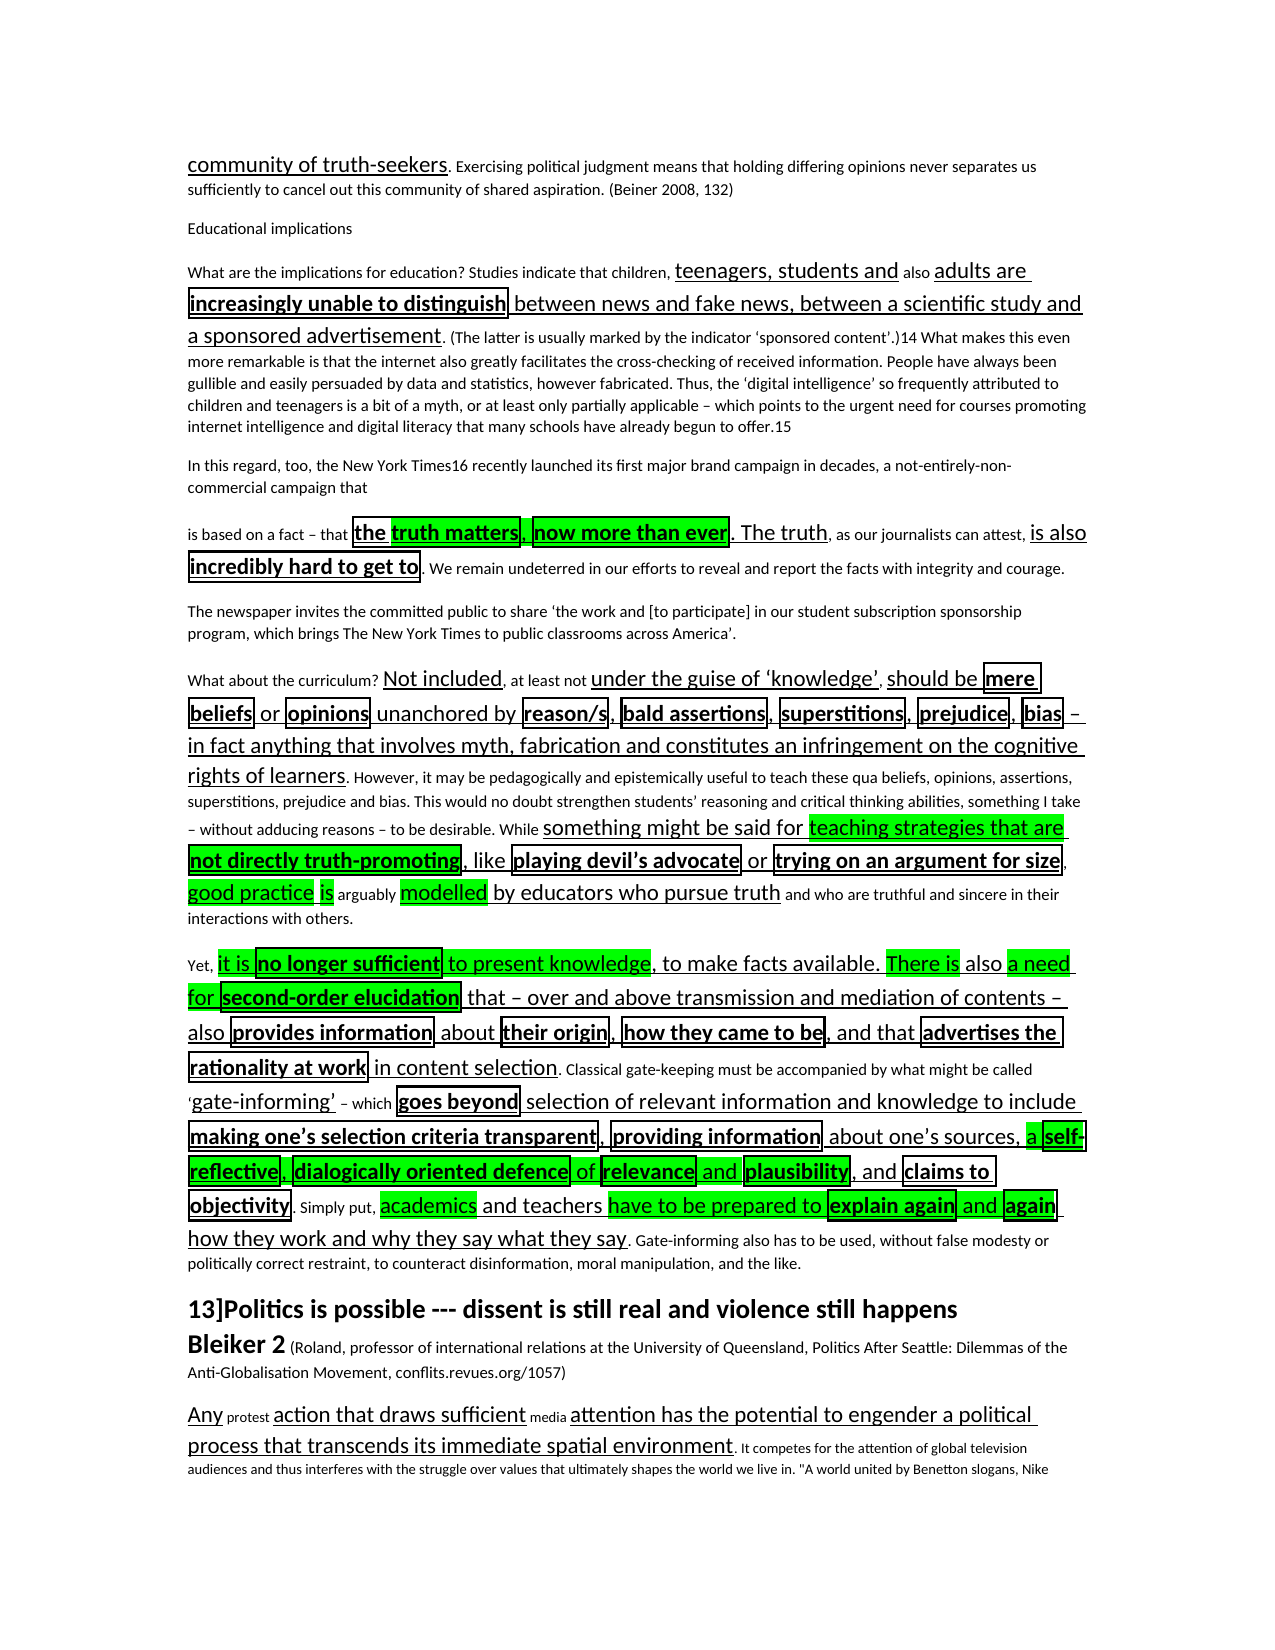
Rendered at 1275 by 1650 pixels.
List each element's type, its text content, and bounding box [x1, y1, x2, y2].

text Educational implications [187, 218, 1087, 238]
text is based on a fact – that the truth matters, now more than ever. The truth, as our journalists can attest, is also incredibly hard to get to. We remain undeterred in our efforts to reveal and report the facts with integrity and courage. [187, 516, 1087, 583]
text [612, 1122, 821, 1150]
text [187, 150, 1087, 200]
text The newspaper invites the committed public to share ‘the work and [to participate] in our student subscription sponsorship program, which brings The New York Times to public classrooms across America’. [187, 602, 1087, 644]
text What are the implications for education? Studies indicate that children, teenagers, students and also adults are increasingly unable to distinguish between news and fake news, between a scientific study and a sponsored advertisement. (The latter is usually marked by the indicator ‘sponsored content’.)14 What makes this even more remarkable is that the internet also greatly facilitates the cross-checking of received information. People have always been gullible and easily persuaded by data and statistics, however fabricated. Thus, the ‘digital intelligence’ so frequently attributed to children and teenagers is a bit of a myth, or at least only partially applicable – which points to the urgent need for courses promoting internet intelligence and digital literacy that many schools have already begun to offer.15 [187, 257, 1087, 437]
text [187, 1401, 1087, 1478]
text What about the curriculum? Not included, at least not under the guise of ‘knowledge’, should be mere beliefs or opinions unanchored by reason/s, bald assertions, superstitions, prejudice, bias – in fact anything that involves myth, fabrication and constitutes an infringement on the cognitive rights of learners. However, it may be pedagogically and epistemically useful to teach these qua beliefs, opinions, assertions, superstitions, prejudice and bias. This would no doubt strengthen students’ reasoning and critical thinking abilities, something I take – without adducing reasons – to be desirable. While something might be said for teaching strategies that are not directly truth-promoting, like playing devil’s advocate or trying on an argument for size, good practice is arguably modelled by educators who pursue truth and who are truthful and sincere in their interactions with others. [187, 662, 1087, 928]
text Yet, it is no longer sufficient to present knowledge, to make facts available. There is also a need for second-order elucidation that – over and above transmission and mediation of contents – also provides information about their origin, how they came to be, and that advertises the rationality at work in content selection. Classical gate-keeping must be accompanied by what might be called ‘gate-informing’ – which goes beyond selection of relevant information and knowledge to include making one’s selection criteria transparent, providing information about one’s sources, a self-reflective, dialogically oriented defence of relevance and plausibility, and claims to objectivity. Simply put, academics and teachers have to be prepared to explain again and again how they work and why they say what they say. Gate-informing also has to be used, without false modesty or politically correct restraint, to counteract disinformation, moral manipulation, and the like. [187, 947, 1087, 1146]
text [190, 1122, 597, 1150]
text Yet, it is no longer sufficient to present knowledge, to make facts available. There is also a need for second-order elucidation that – over and above transmission and mediation of contents – also provides information about their origin, how they came to be, and that advertises the rationality at work in content selection. Classical gate-keeping must be accompanied by what might be called ‘gate-informing’ – which goes beyond selection of relevant information and knowledge to include making one’s selection criteria transparent, providing information about one’s sources, a self-reflective, dialogically oriented defence of relevance and plausibility, and claims to objectivity. Simply put, academics and teachers have to be prepared to explain again and again how they work and why they say what they say. Gate-informing also has to be used, without false modesty or politically correct restraint, to counteract disinformation, moral manipulation, and the like. [187, 1147, 1087, 1274]
text Bleiker 2 (Roland, professor of international relations at the University of Queensland, Politics After Seattle: Dilemmas of the Anti-Globalisation Movement, conflits.revues.org/1057) [187, 1327, 1087, 1382]
text In this regard, too, the New York Times16 recently launched its first major brand campaign in decades, a not-entirely-non-commercial campaign that [187, 455, 1087, 497]
subtitle 13]Politics is possible --- dissent is still real and violence still happens [187, 1292, 1087, 1325]
